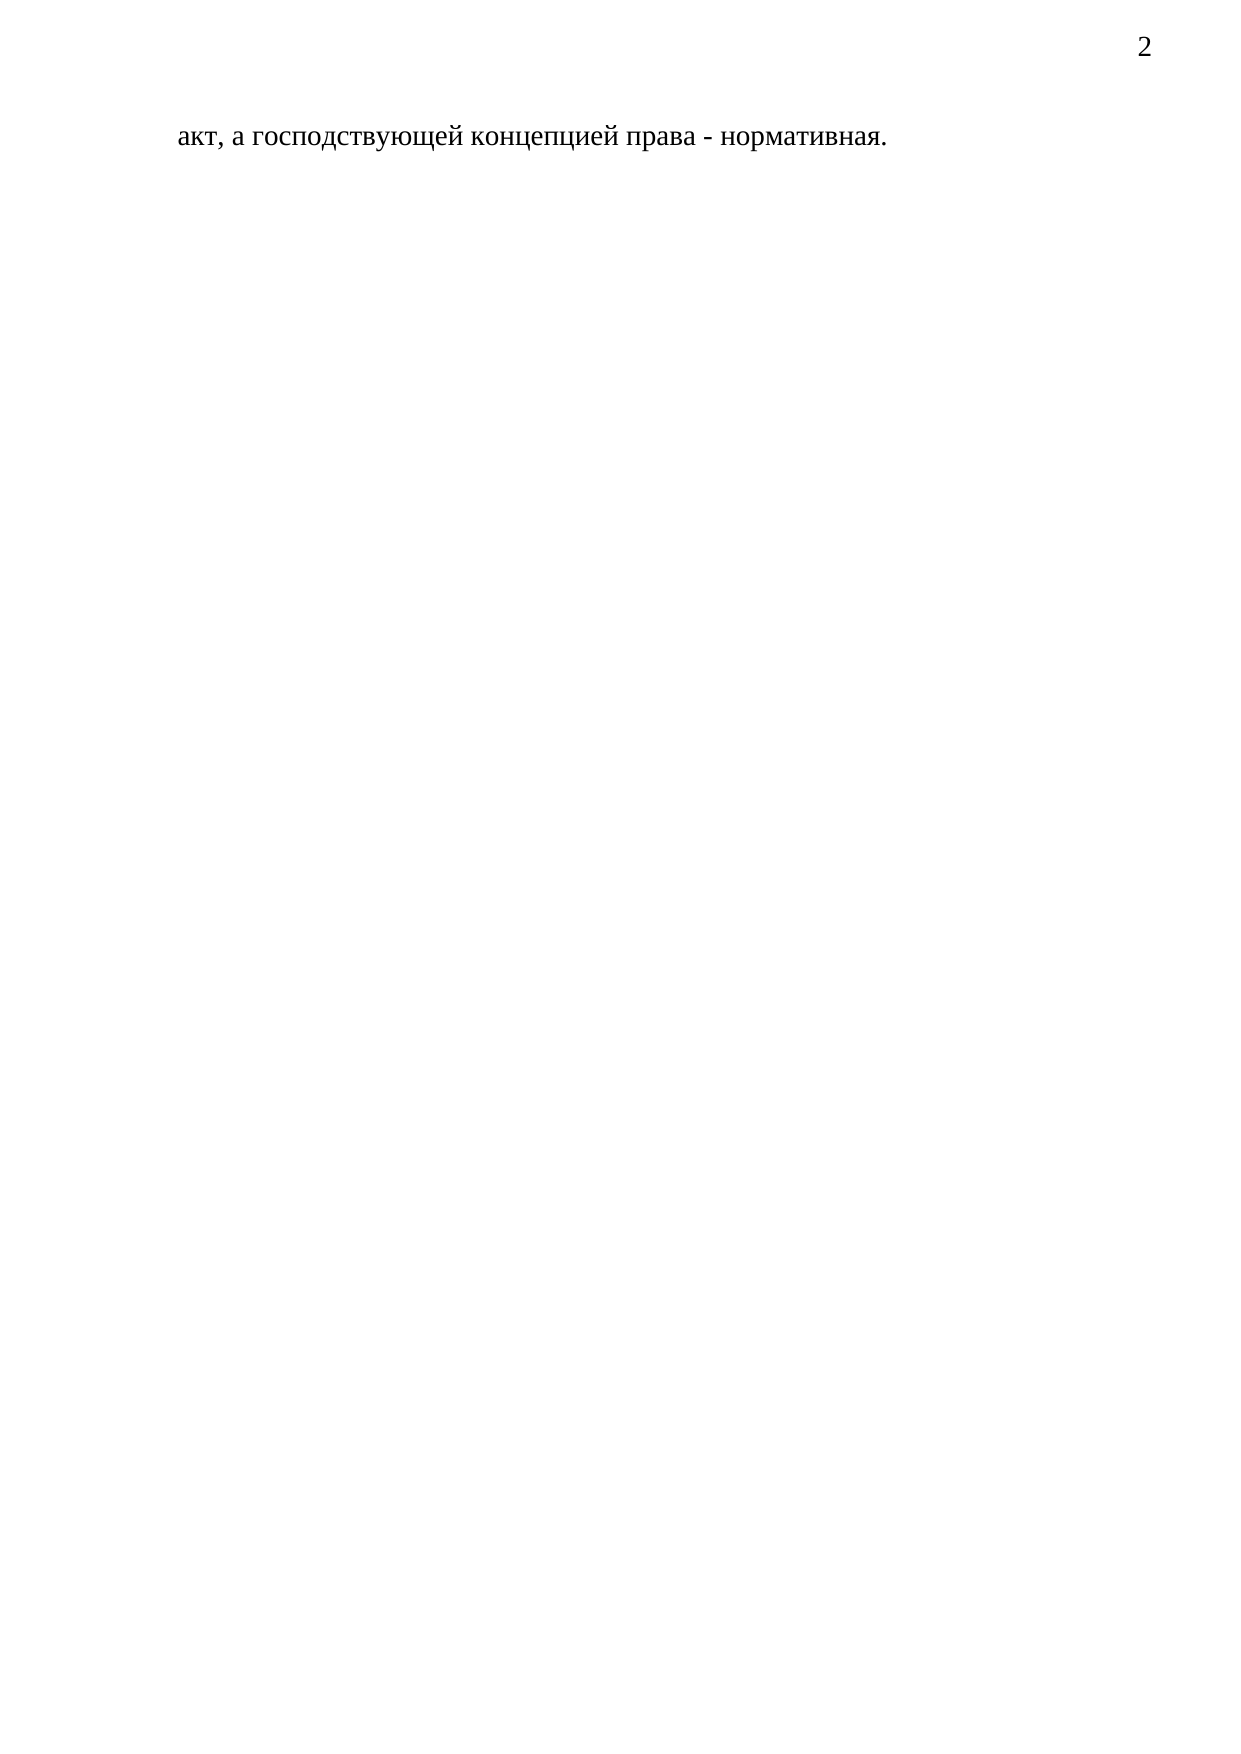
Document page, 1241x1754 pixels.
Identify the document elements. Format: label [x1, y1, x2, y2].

text [177, 118, 1152, 152]
